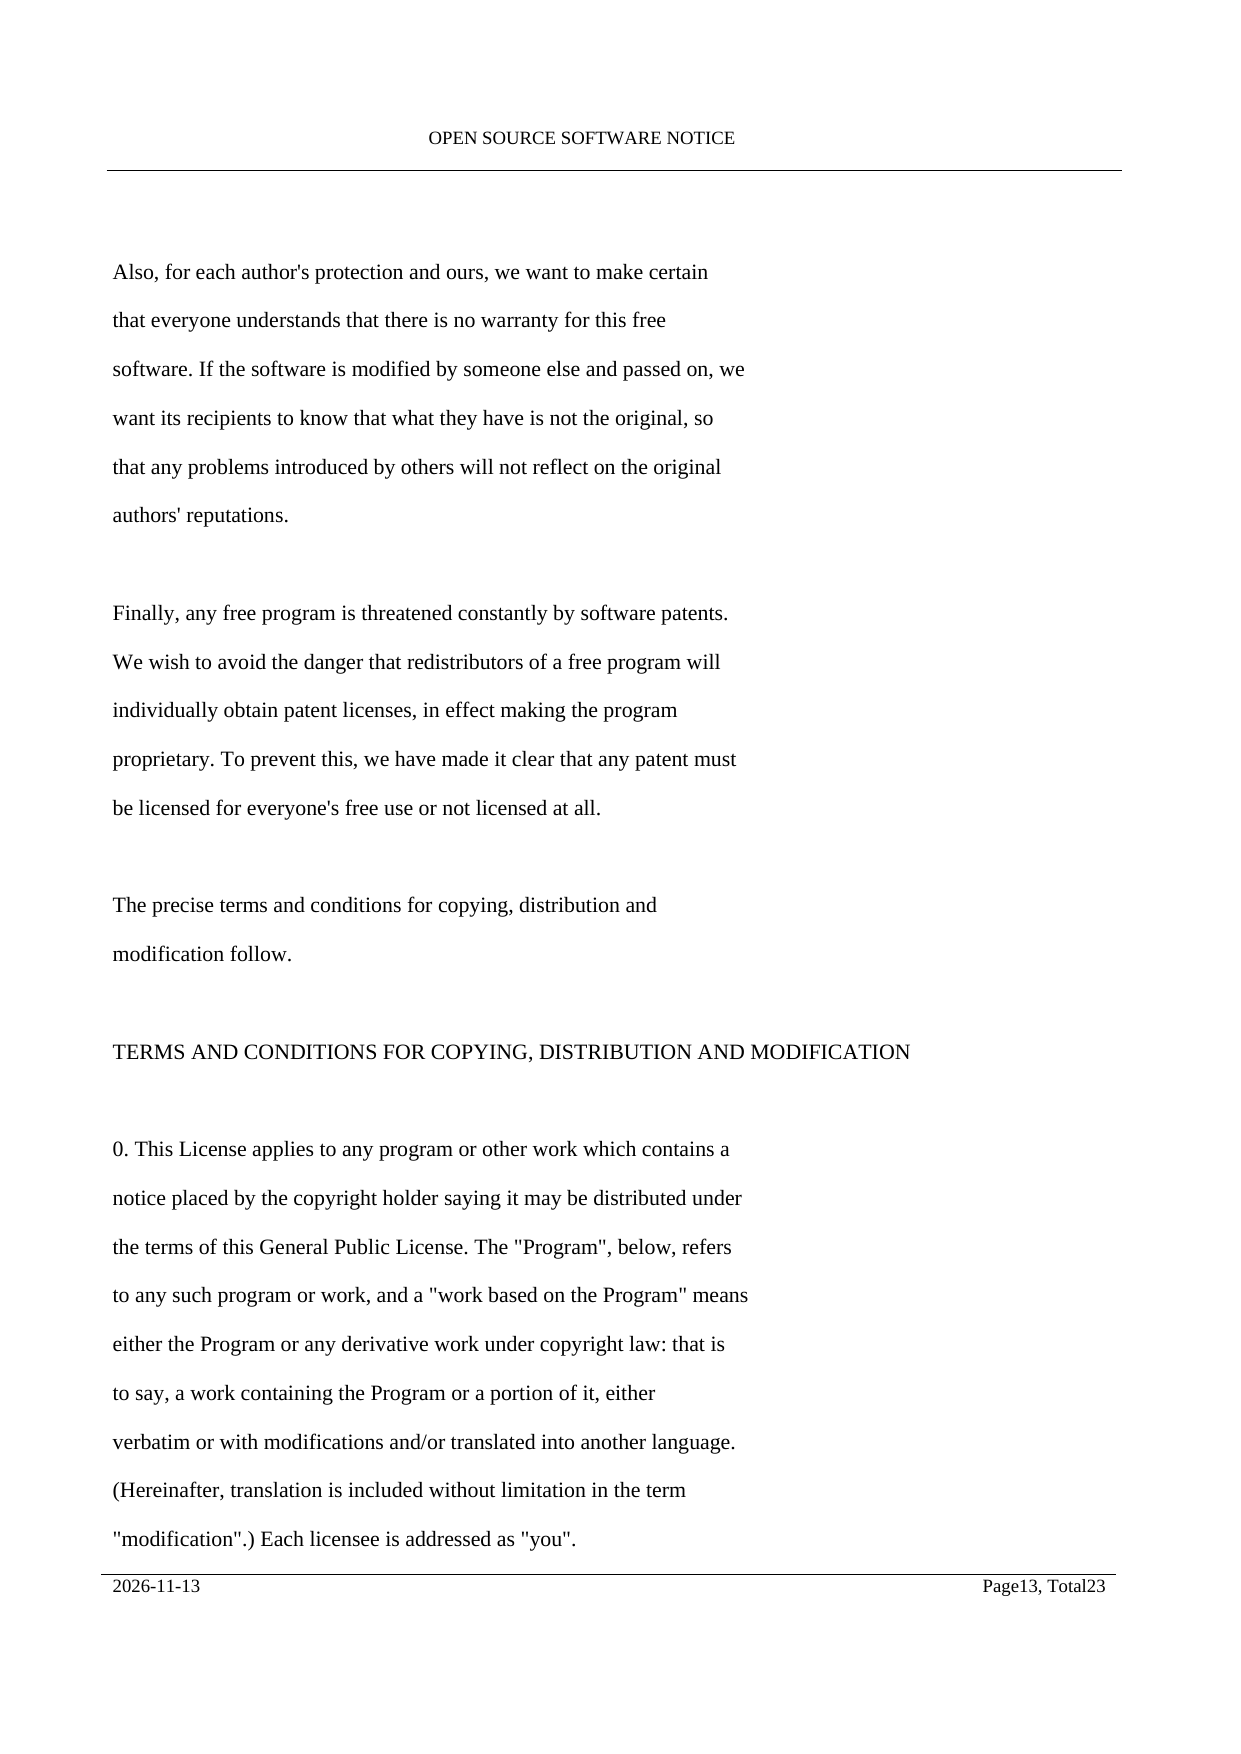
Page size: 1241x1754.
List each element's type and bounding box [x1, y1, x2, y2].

text [112, 206, 1128, 1555]
